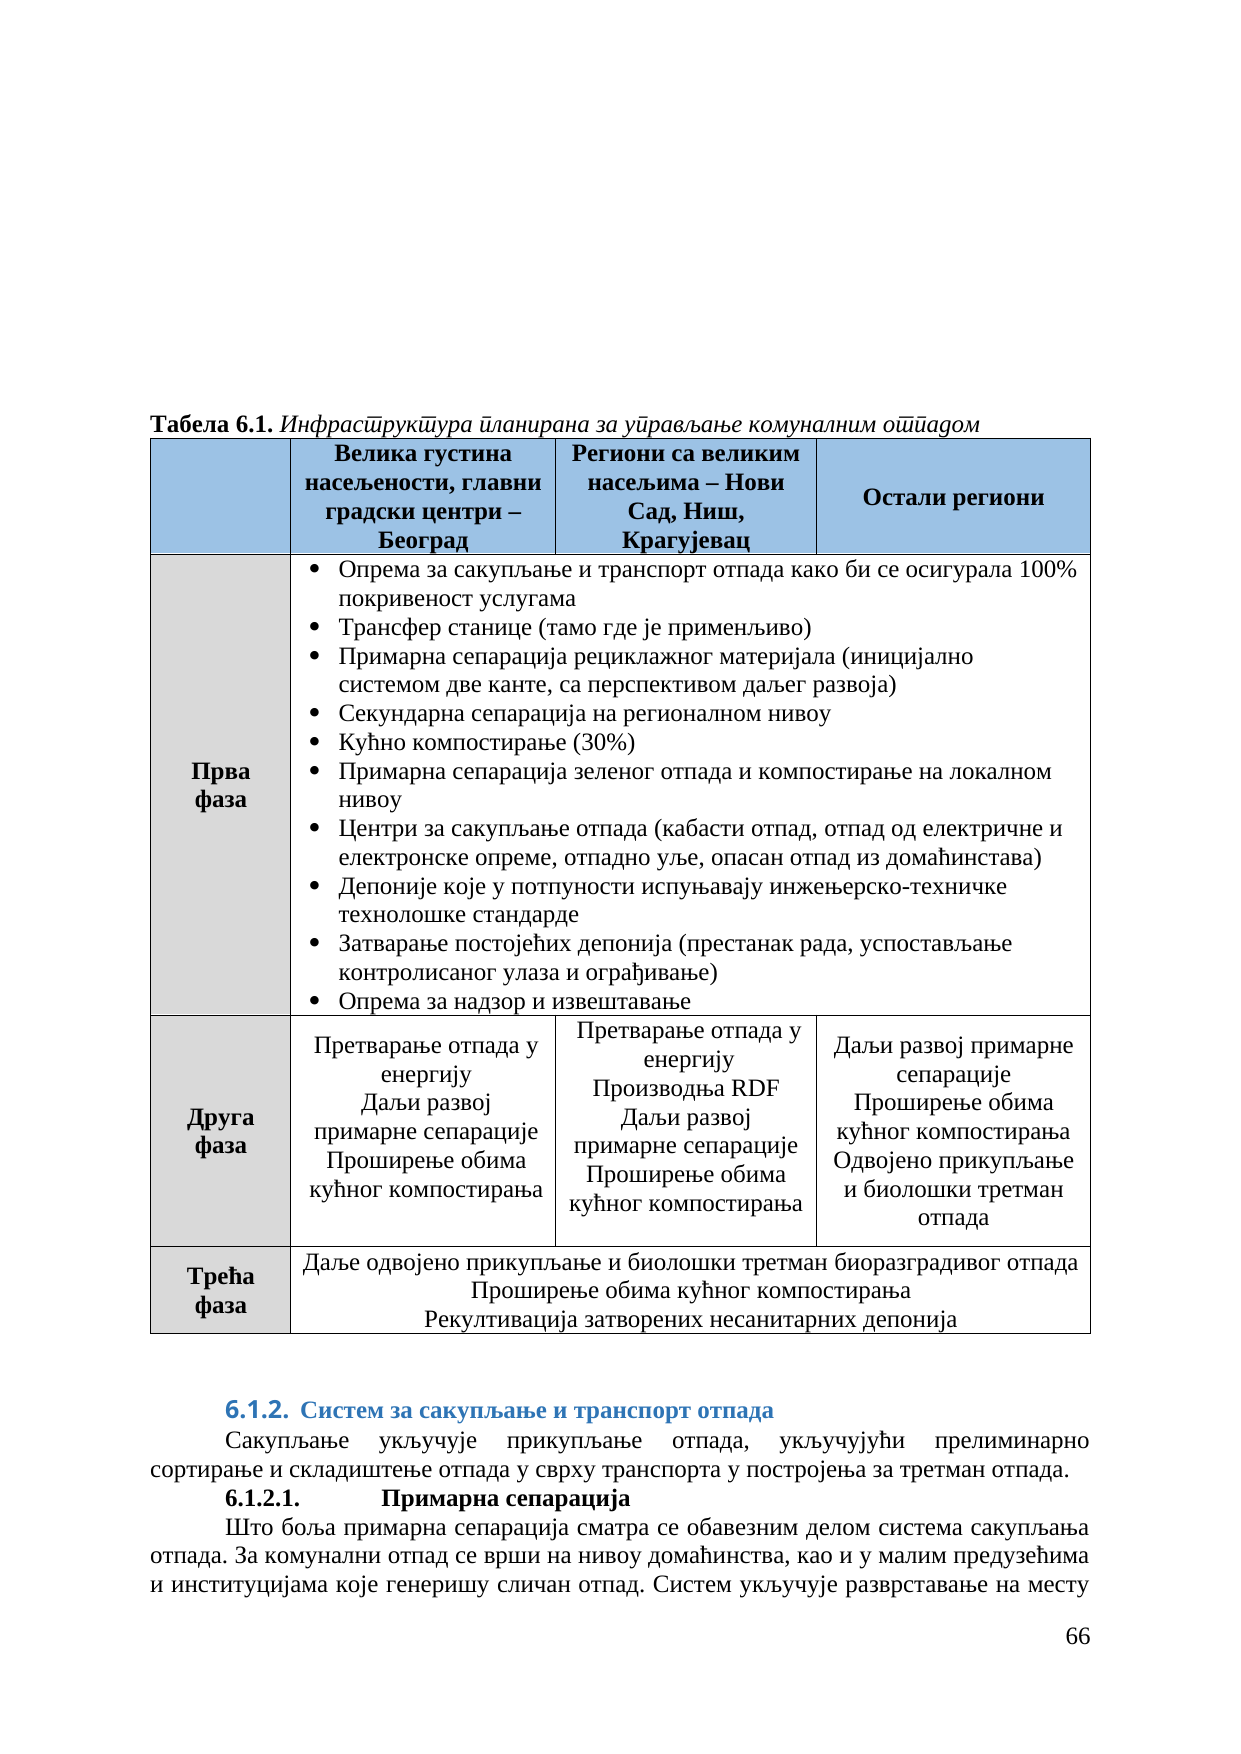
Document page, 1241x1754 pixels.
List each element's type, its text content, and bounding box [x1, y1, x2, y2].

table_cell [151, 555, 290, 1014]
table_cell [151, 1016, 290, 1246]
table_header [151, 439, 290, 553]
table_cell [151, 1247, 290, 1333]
subtitle Систем за сакупљање и транспорт отпада [225, 1391, 1090, 1426]
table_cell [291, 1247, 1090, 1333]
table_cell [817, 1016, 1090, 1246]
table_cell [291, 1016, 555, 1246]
text Сакупљање укључује прикупљање отпада, укључујући прелиминарно сортирање и складиштење отпада у сврху транспорта у постројења за третман отпада. [150, 1426, 1090, 1483]
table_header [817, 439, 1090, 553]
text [150, 1512, 1090, 1598]
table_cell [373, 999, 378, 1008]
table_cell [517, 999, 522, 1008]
subtitle Примарна сепарација [225, 1483, 1090, 1512]
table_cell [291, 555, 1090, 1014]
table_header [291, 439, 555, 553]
text Табела 6.1. Инфраструктура планирана за управљање комуналним отпадом [150, 409, 1090, 437]
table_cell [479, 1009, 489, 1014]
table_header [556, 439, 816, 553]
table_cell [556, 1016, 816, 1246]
